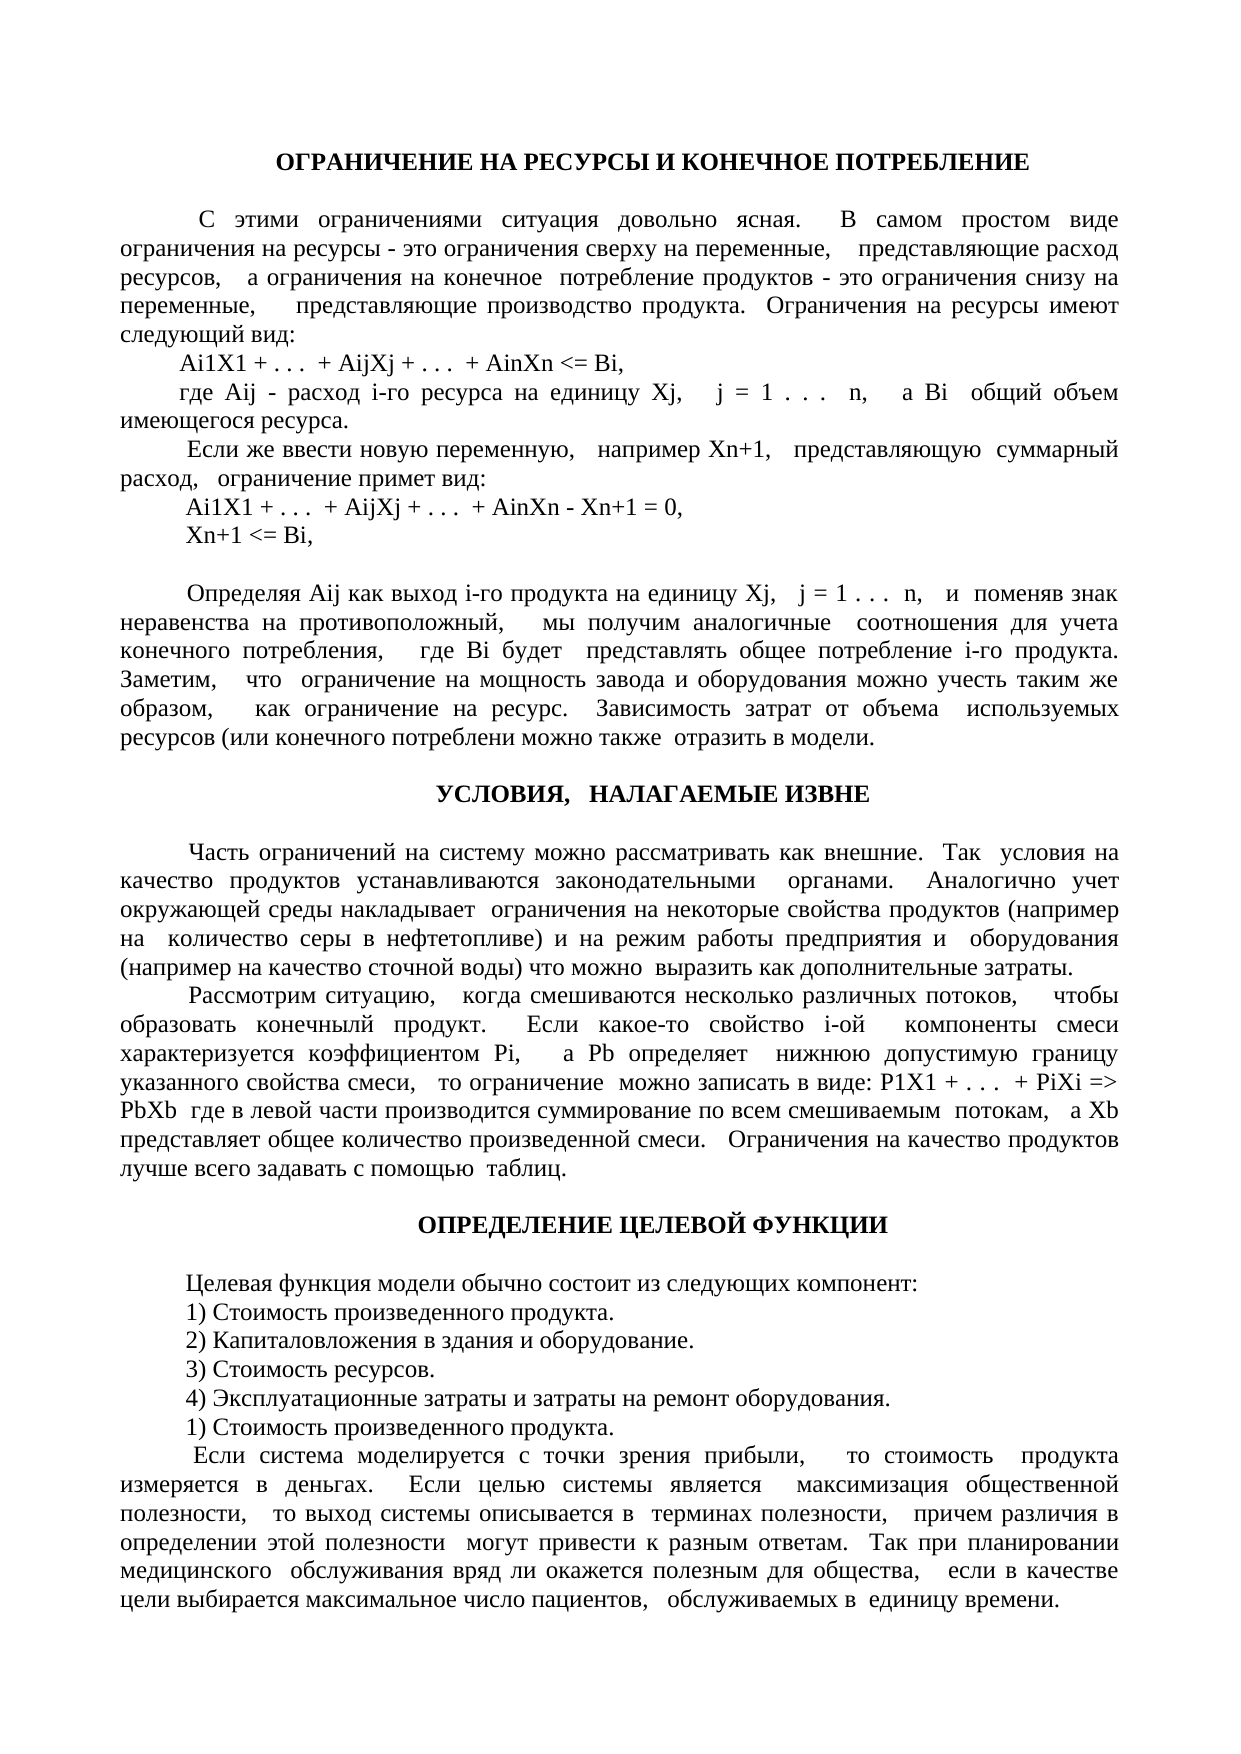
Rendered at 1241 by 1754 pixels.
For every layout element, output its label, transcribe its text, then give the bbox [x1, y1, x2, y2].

text Рассмотрим ситуацию, когда смешиваются несколько различных потоков, чтобы образовать конечнылй продукт. Если какое-то свойство i-ой компоненты смеси характеризуется коэффициентом Pi, а Pb определяет нижнюю допустимую границу указанного свойства смеси, то ограничение можно записать в виде: P1X1 + . . . + PiXi => PbXb где в левой части производится суммирование по всем смешиваемым потокам, а Xb представляет общее количество произведенной смеси. Ограничения на качество продуктов лучше всего задавать с помощью таблиц. [120, 981, 1120, 1182]
text Определяя Aij как выход i-го продукта на единицу Xj, j = 1 . . . n, и поменяв знак неравенства на противоположный, мы получим аналогичные соотношения для учета конечного потребления, где Bi будет представлять общее потребление i-го продукта. Заметим, что ограничение на мощность завода и оборудования можно учесть таким же образом, как ограничение на ресурс. Зависимость затрат от объема используемых ресурсов (или конечного потреблени можно также отразить в модели. [120, 578, 1120, 751]
text Если же ввести новую переменную, например Xn+1, представляющую суммарный расход, ограничение примет вид: [120, 434, 1120, 492]
text ОГРАНИЧЕНИЕ НА РЕСУРСЫ И КОНЕЧНОЕ ПОТРЕБЛЕНИЕ [120, 147, 1120, 176]
text Часть ограничений на систему можно рассматривать как внешние. Так условия на качество продуктов устанавливаются законодательными органами. Аналогично учет окружающей среды накладывает ограничения на некоторые свойства продуктов (например на количество серы в нефтетопливе) и на режим работы предприятия и оборудования (например на качество сточной воды) что можно выразить как дополнительные затраты. [120, 837, 1120, 981]
text 4) Эксплуатационные затраты и затраты на ремонт оборудования. [120, 1383, 1120, 1412]
text 3) Стоимость ресурсов. [120, 1354, 1120, 1383]
text 1) Стоимость произведенного продукта. [120, 1412, 1120, 1441]
text 2) Капиталовложения в здания и оборудование. [120, 1326, 1120, 1354]
text Целевая функция модели обычно состоит из следующих компонент: [120, 1268, 1120, 1297]
text С этими ограничениями ситуация довольно ясная. В самом простом виде ограничения на ресурсы - это ограничения сверху на переменные, представляющие расход ресурсов, а ограничения на конечное потребление продуктов - это ограничения снизу на переменные, представляющие производство продукта. Ограничения на ресурсы имеют следующий вид: [120, 204, 1120, 348]
text Ai1X1 + . . . + AijXj + . . . + AinXn - Xn+1 = 0, [120, 492, 1120, 521]
text Если система моделируется с точки зрения прибыли, то стоимость продукта измеряется в деньгах. Если целью системы является максимизация общественной полезности, то выход системы описывается в терминах полезности, причем различия в определении этой полезности могут привести к разным ответам. Так при планировании медицинского обслуживания вряд ли окажется полезным для общества, если в качестве цели выбирается максимальное число пациентов, обслуживаемых в единицу времени. [120, 1441, 1120, 1613]
text УСЛОВИЯ, НАЛАГАЕМЫЕ ИЗВНЕ [120, 779, 1120, 808]
text Ai1X1 + . . . + AijXj + . . . + AinXn <= Bi, [120, 348, 1120, 377]
text 1) Стоимость произведенного продукта. [120, 1297, 1120, 1326]
text Xn+1 <= Bi, [120, 521, 1120, 549]
text где Aij - расход i-го ресурса на единицу Xj, j = 1 . . . n, а Bi общий объем имеющегося ресурса. [120, 377, 1120, 434]
text ОПРЕДЕЛЕНИЕ ЦЕЛЕВОЙ ФУНКЦИИ [120, 1211, 1120, 1239]
